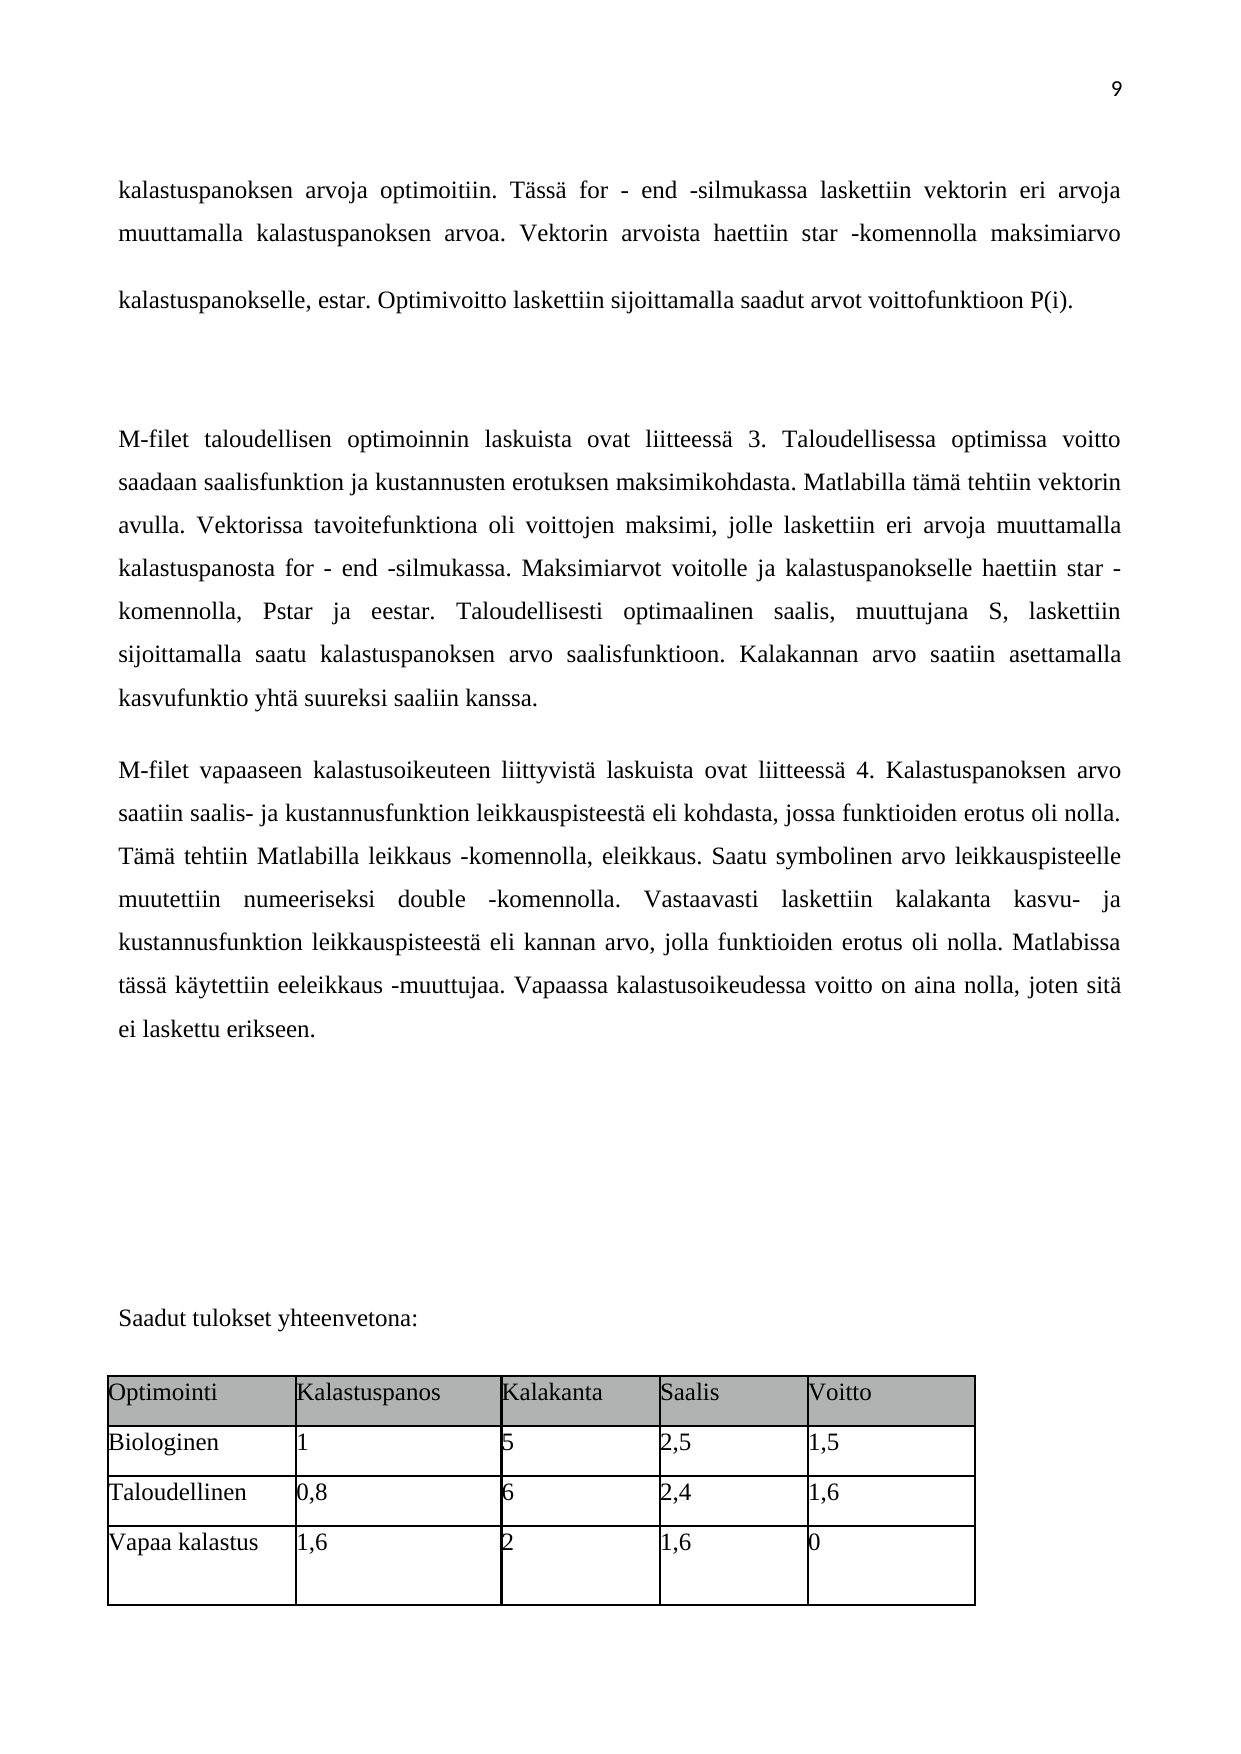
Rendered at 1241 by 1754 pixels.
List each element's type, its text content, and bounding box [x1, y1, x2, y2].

table_cell Taloudellinen [109, 1477, 295, 1525]
table_cell 1 [297, 1427, 500, 1475]
table_cell 5 [503, 1427, 659, 1475]
table_header Optimointi [109, 1377, 295, 1425]
table_cell 0 [809, 1527, 974, 1604]
table_cell 1,5 [809, 1427, 974, 1475]
table_cell 1,6 [809, 1477, 974, 1525]
table_cell 2,4 [661, 1477, 807, 1525]
table_cell 1,6 [297, 1527, 500, 1604]
table_cell Vapaa kalastus [109, 1527, 295, 1604]
table_cell 1,6 [661, 1527, 807, 1604]
text M-filet taloudellisen optimoinnin laskuista ovat liitteessä 3. Taloudellisessa optimissa voitto saadaan saalisfunktion ja kustannusten erotuksen maksimikohdasta. Matlabilla tämä tehtiin vektorin avulla. Vektorissa tavoitefunktiona oli voittojen maksimi, jolle laskettiin eri arvoja muuttamalla kalastuspanosta for - end -silmukassa. Maksimiarvot voitolle ja kalastuspanokselle haettiin star -komennolla, Pstar ja eestar. Taloudellisesti optimaalinen saalis, muuttujana S, laskettiin sijoittamalla saatu kalastuspanoksen arvo saalisfunktioon. Kalakannan arvo saatiin asettamalla kasvufunktio yhtä suureksi saaliin kanssa. [118, 424, 1122, 711]
table_header Saalis [661, 1377, 807, 1425]
table_cell Biologinen [109, 1427, 295, 1475]
table_header Kalakanta [503, 1377, 659, 1425]
table_cell 2 [503, 1527, 659, 1604]
table_cell 2,5 [661, 1427, 807, 1475]
table_header Voitto [809, 1377, 974, 1425]
text Saadut tulokset yhteenvetona: [118, 1303, 1122, 1332]
table_cell 6 [503, 1477, 659, 1525]
table_header Kalastuspanos [297, 1377, 500, 1425]
table_cell 0,8 [297, 1477, 500, 1525]
text M-filet vapaaseen kalastusoikeuteen liittyvistä laskuista ovat liitteessä 4. Kalastuspanoksen arvo saatiin saalis- ja kustannusfunktion leikkauspisteestä eli kohdasta, jossa funktioiden erotus oli nolla. Tämä tehtiin Matlabilla leikkaus -komennolla, eleikkaus. Saatu symbolinen arvo leikkauspisteelle muutettiin numeeriseksi double -komennolla. Vastaavasti laskettiin kalakanta kasvu- ja kustannusfunktion leikkauspisteestä eli kannan arvo, jolla funktioiden erotus oli nolla. Matlabissa tässä käytettiin eeleikkaus -muuttujaa. Vapaassa kalastusoikeudessa voitto on aina nolla, joten sitä ei laskettu erikseen. [118, 755, 1122, 1042]
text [118, 175, 1122, 358]
